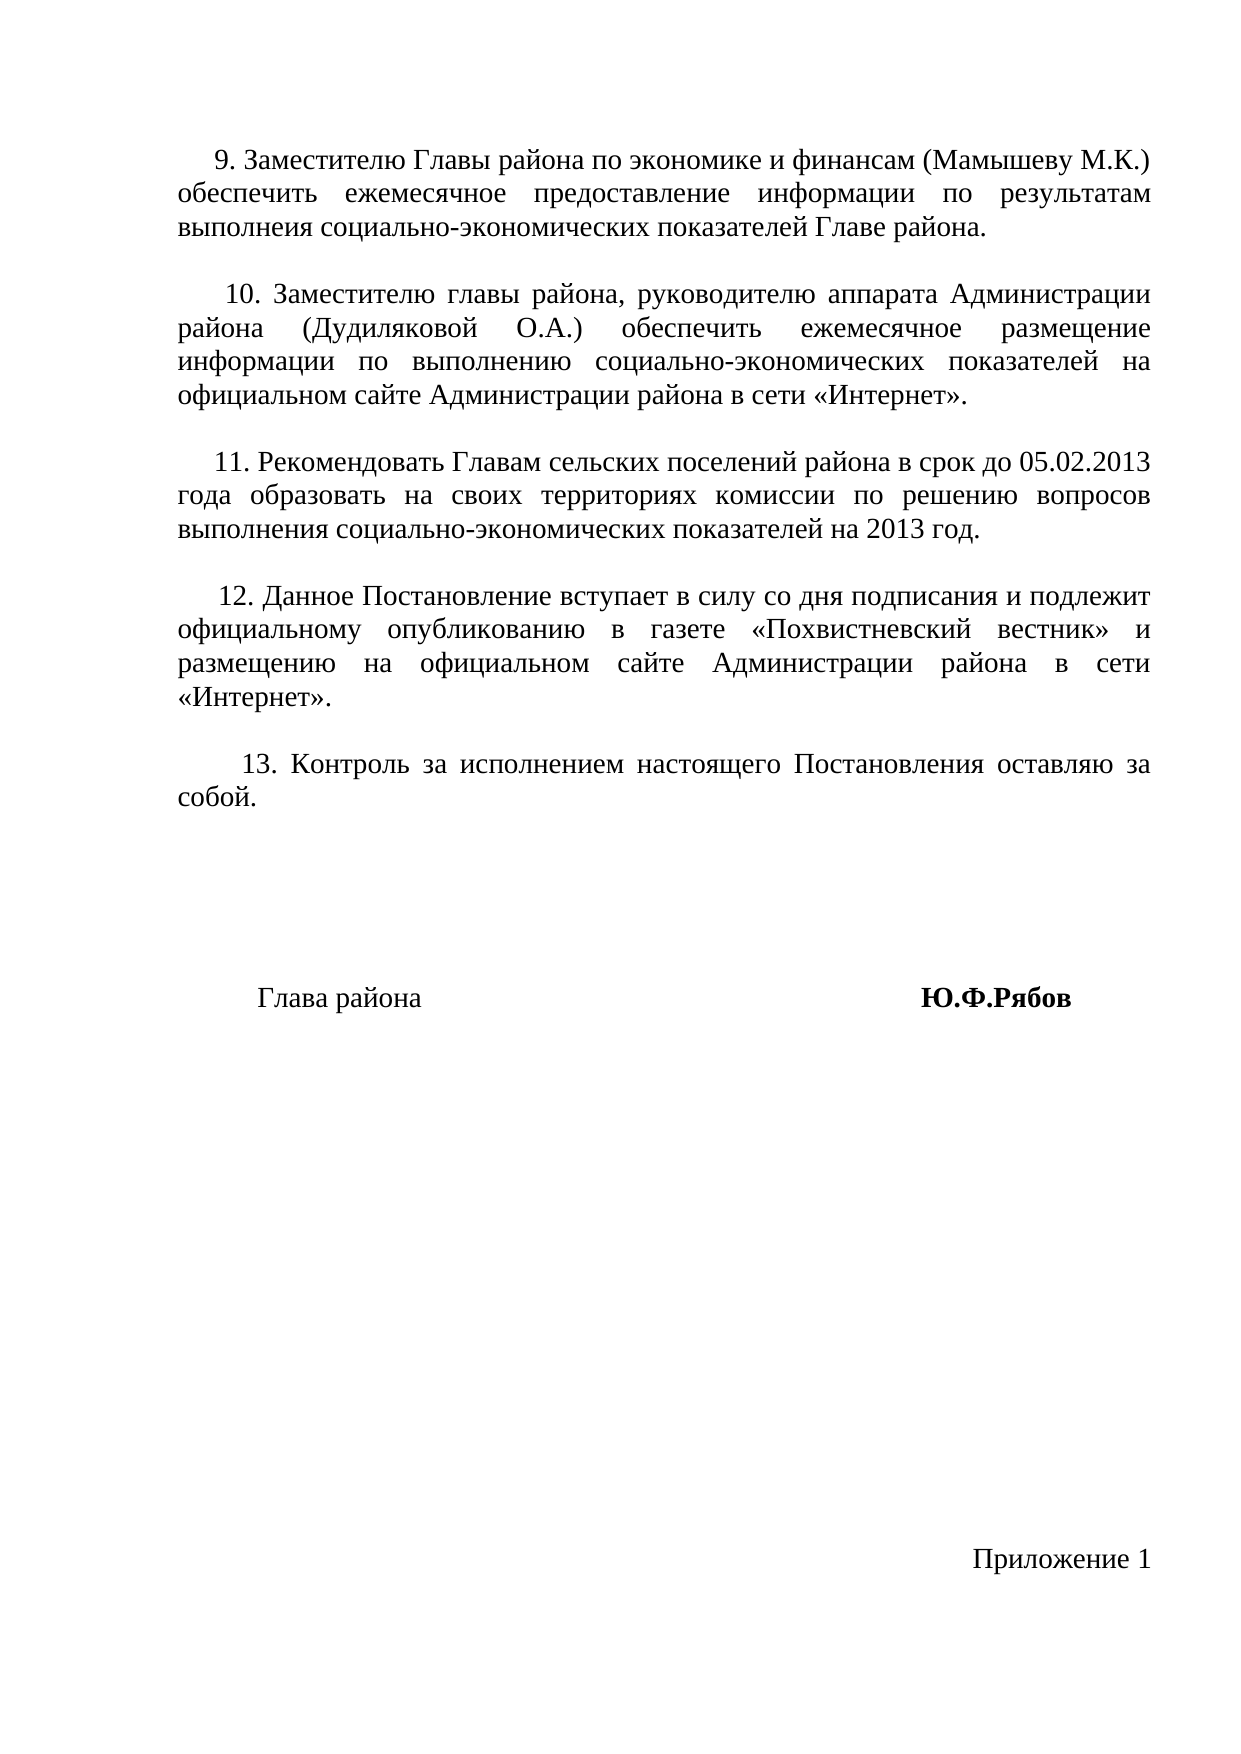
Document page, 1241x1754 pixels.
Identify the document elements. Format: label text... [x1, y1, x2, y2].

text 11. Рекомендовать Главам сельских поселений района в срок до 05.02.2013 года образовать на своих территориях комиссии по решению вопросов выполнения социально-экономических показателей на 2013 год. [177, 444, 1152, 544]
text Приложение 1 [177, 1541, 1152, 1575]
text 12. Данное Постановление вступает в силу со дня подписания и подлежит официальному опубликованию в газете «Похвистневский вестник» и размещению на официальном сайте Администрации района в сети «Интернет». [177, 578, 1152, 712]
text 10. Заместителю главы района, руководителю аппарата Администрации района (Дудиляковой О.А.) обеспечить ежемесячное размещение информации по выполнению социально-экономических показателей на официальном сайте Администрации района в сети «Интернет». [177, 276, 1152, 410]
text 13. Контроль за исполнением настоящего Постановления оставляю за собой. [177, 746, 1152, 813]
text 9. Заместителю Главы района по экономике и финансам (Мамышеву М.К.) обеспечить ежемесячное предоставление информации по результатам выполнеия социально-экономических показателей Главе района. [177, 142, 1152, 243]
text Глава района Ю.Ф.Рябов [177, 981, 1152, 1014]
